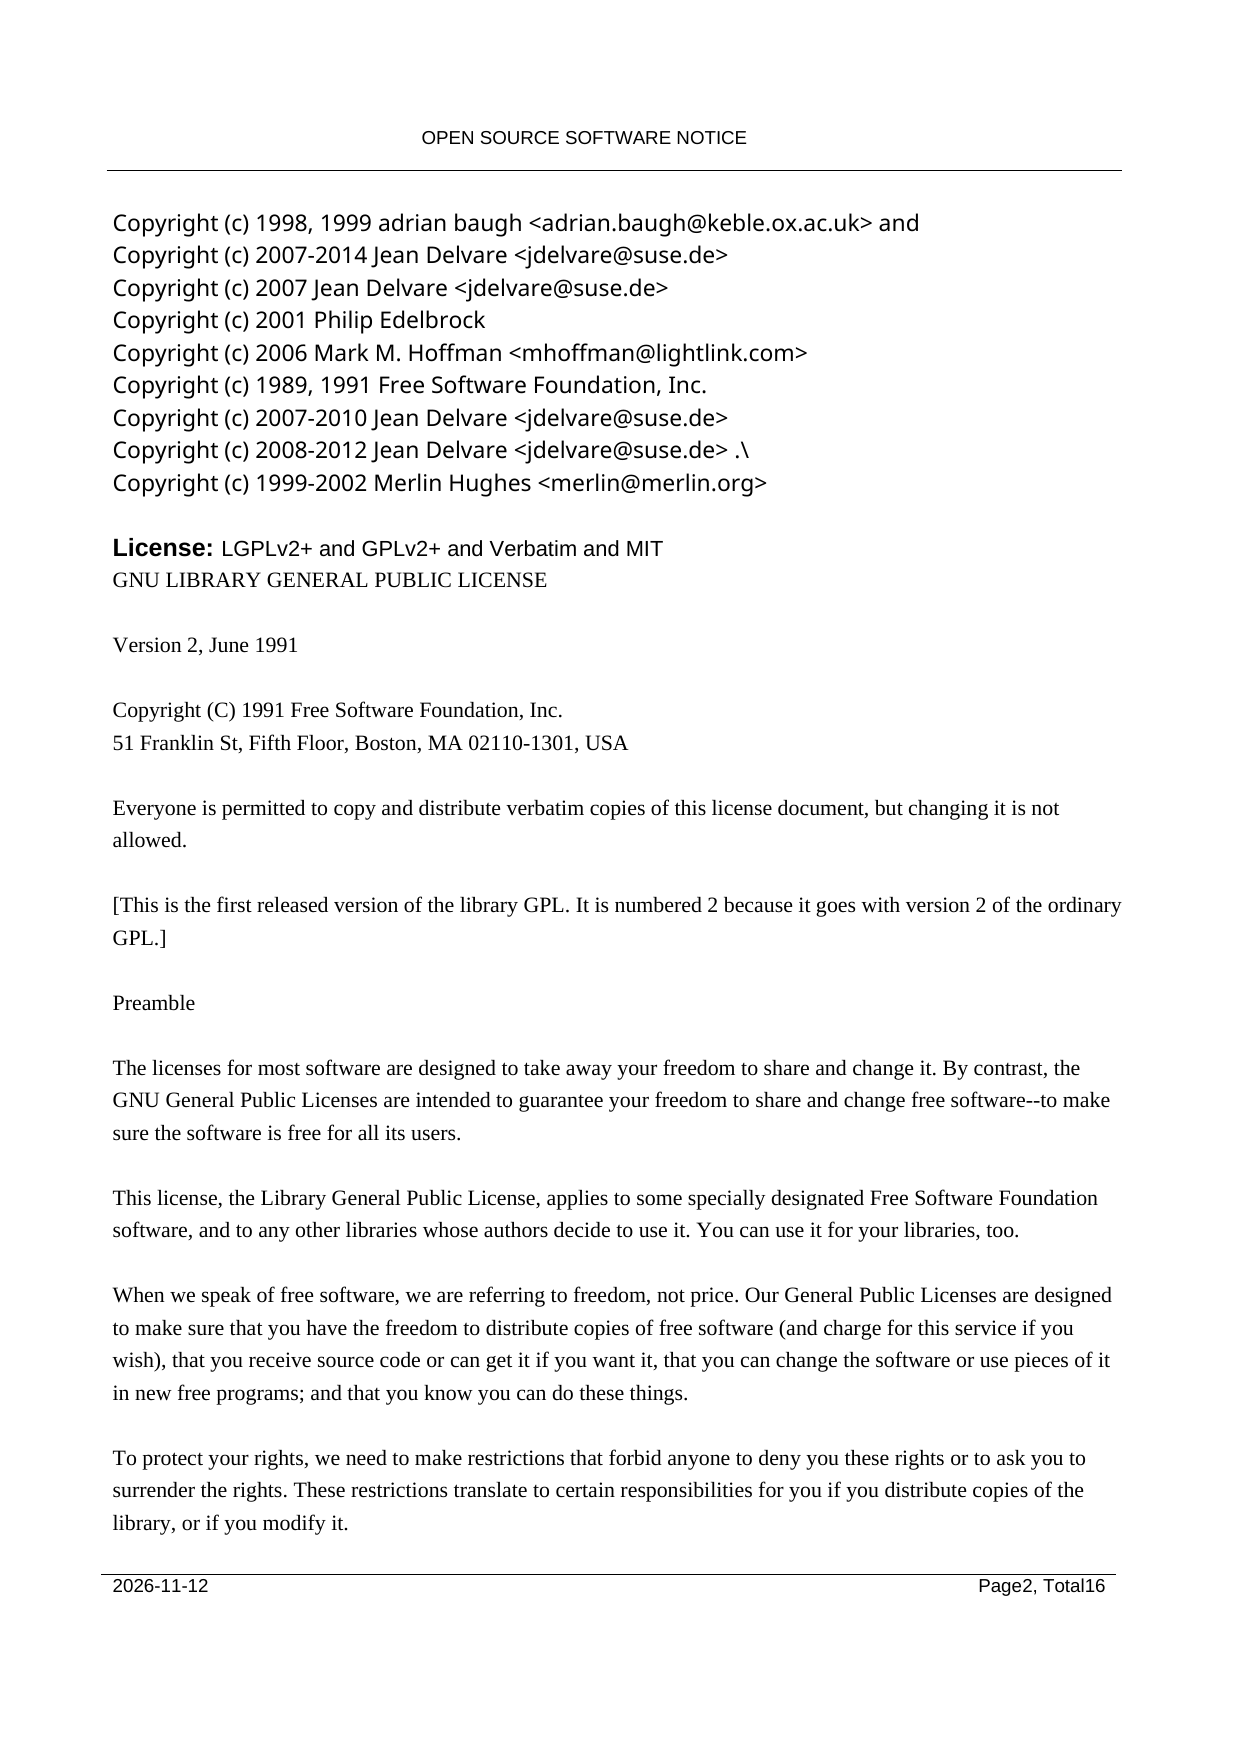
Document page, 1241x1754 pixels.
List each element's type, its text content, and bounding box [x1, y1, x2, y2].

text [112, 564, 1128, 1539]
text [112, 206, 1128, 531]
text License: LGPLv2+ and GPLv2+ and Verbatim and MIT [112, 531, 1128, 564]
